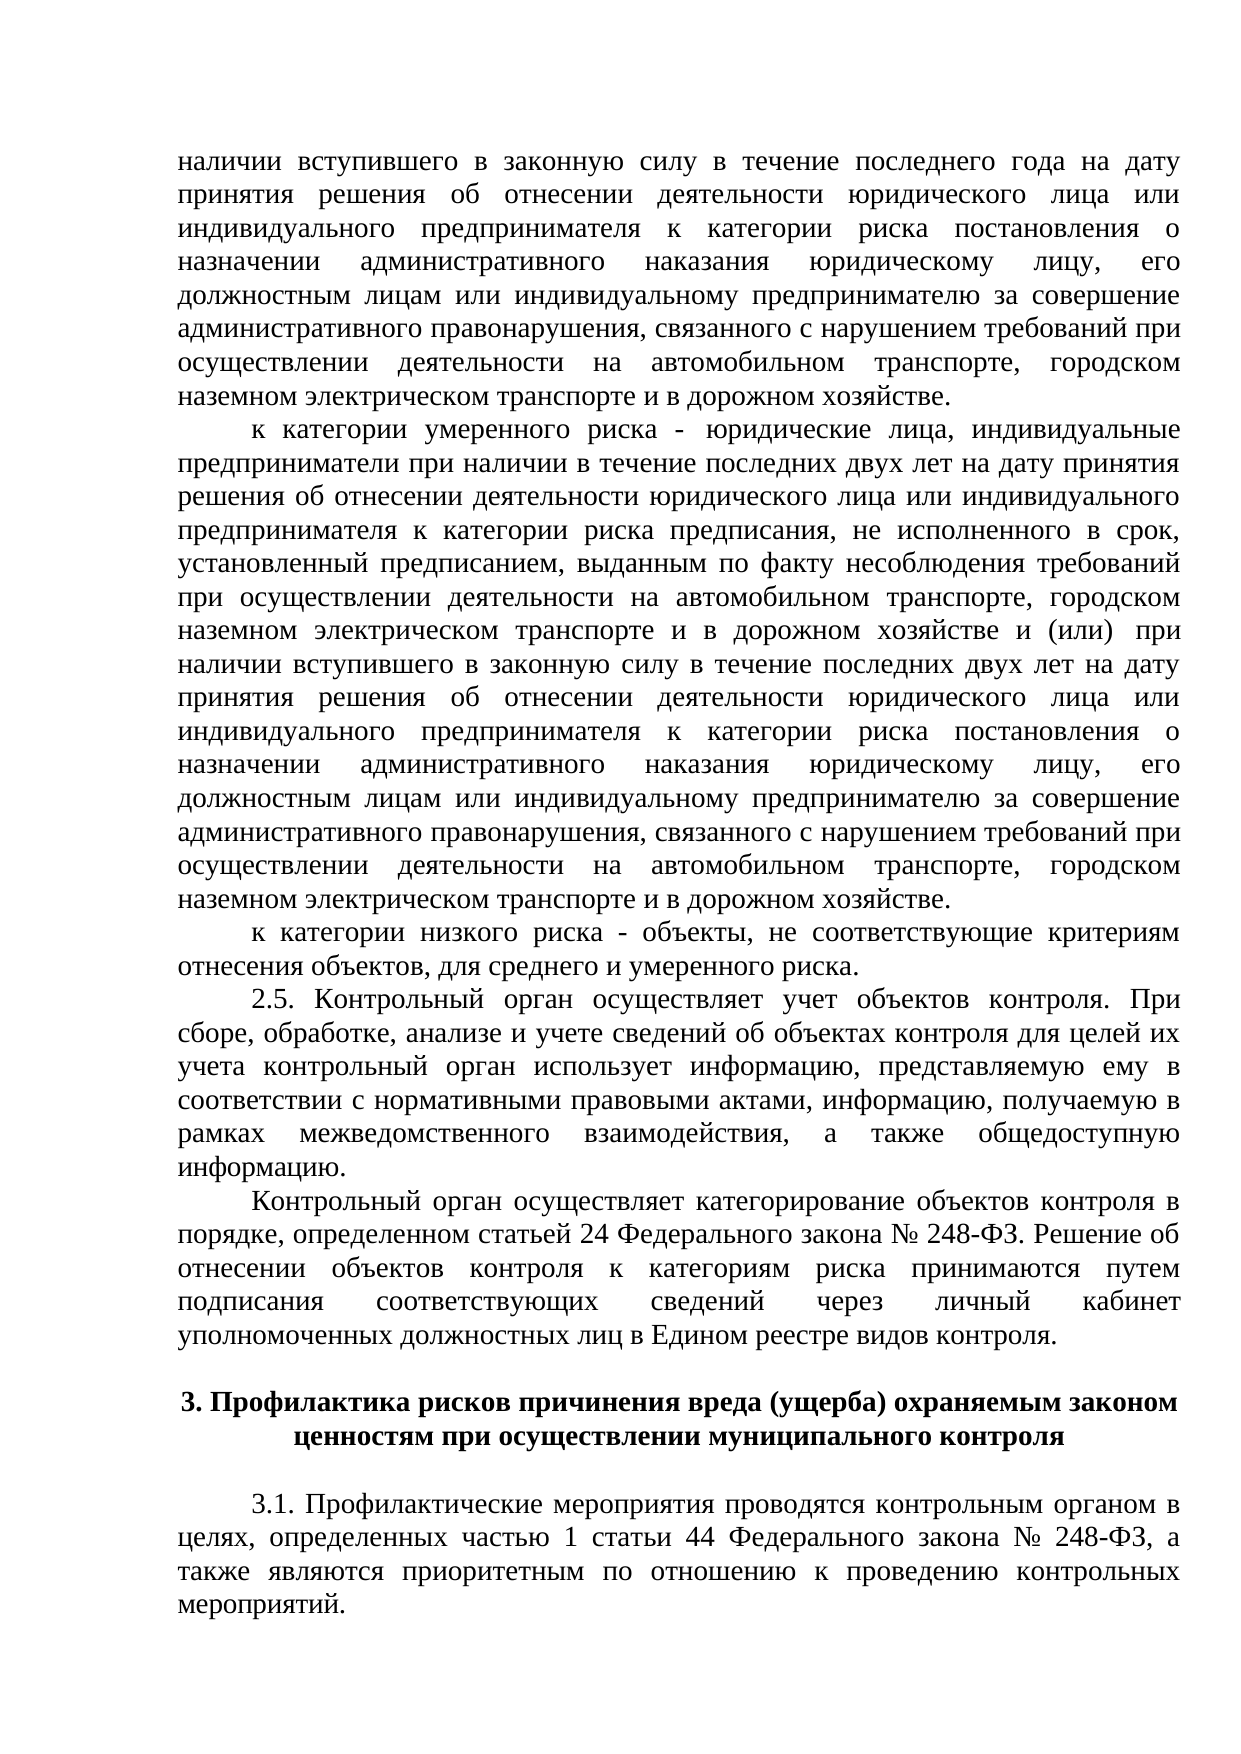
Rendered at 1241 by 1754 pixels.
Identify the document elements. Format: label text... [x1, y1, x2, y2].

text 3.1. Профилактические мероприятия проводятся контрольным органом в целях, определенных частью 1 статьи 44 Федерального закона № 248-ФЗ, а также являются приоритетным по отношению к проведению контрольных мероприятий. [177, 1486, 1181, 1620]
text Контрольный орган осуществляет категорирование объектов контроля в порядке, определенном статьей 24 Федерального закона № 248-ФЗ. Решение об отнесении объектов контроля к категориям риска принимаются путем подписания соответствующих сведений через личный кабинет уполномоченных должностных лиц в Едином реестре видов контроля. [177, 1183, 1181, 1350]
text 2.5. Контрольный орган осуществляет учет объектов контроля. При сборе, обработке, анализе и учете сведений об объектах контроля для целей их учета контрольный орган использует информацию, представляемую ему в соответствии с нормативными правовыми актами, информацию, получаемую в рамках межведомственного взаимодействия, а также общедоступную информацию. [177, 981, 1181, 1183]
text 3. Профилактика рисков причинения вреда (ущерба) охраняемым законом ценностям при осуществлении муниципального контроля [177, 1384, 1181, 1452]
text к категории умеренного риска - юридические лица, индивидуальные предприниматели при наличии в течение последних двух лет на дату принятия решения об отнесении деятельности юридического лица или индивидуального предпринимателя к категории риска предписания, не исполненного в срок, установленный предписанием, выданным по факту несоблюдения требований при осуществлении деятельности на автомобильном транспорте, городском наземном электрическом транспорте и в дорожном хозяйстве и (или) при наличии вступившего в законную силу в течение последних двух лет на дату принятия решения об отнесении деятельности юридического лица или индивидуального предпринимателя к категории риска постановления о назначении административного наказания юридическому лицу, его должностным лицам или индивидуальному предпринимателю за совершение административного правонарушения, связанного с нарушением требований при осуществлении деятельности на автомобильном транспорте, городском наземном электрическом транспорте и в дорожном хозяйстве. [177, 411, 1181, 914]
text к категории низкого риска - объекты, не соответствующие критериям отнесения объектов, для среднего и умеренного риска. [177, 914, 1181, 981]
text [177, 143, 1181, 411]
